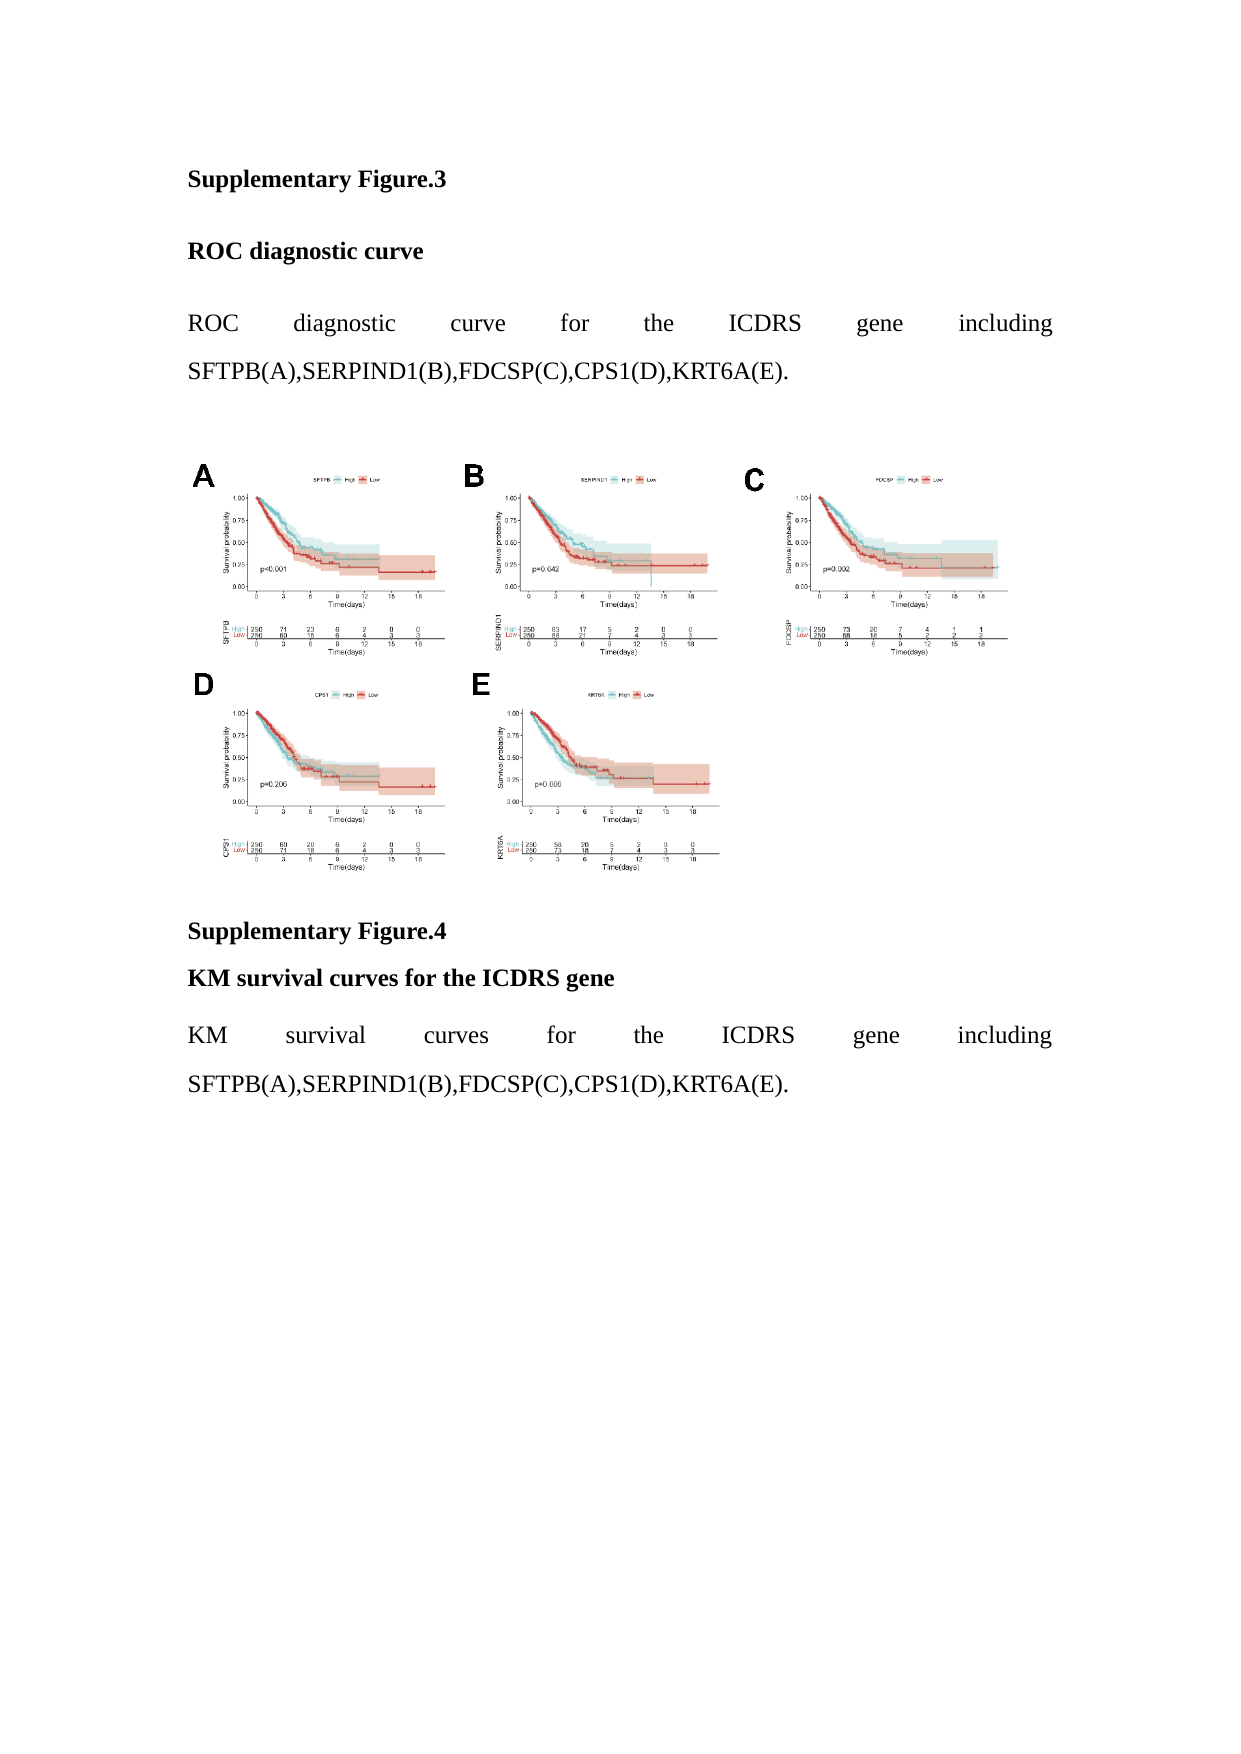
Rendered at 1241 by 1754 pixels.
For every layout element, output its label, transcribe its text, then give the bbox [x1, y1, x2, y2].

text ROC diagnostic curve [187, 234, 1053, 266]
text ROC diagnostic curve for the ICDRS gene including SFTPB(A),SERPIND1(B),FDCSP(C),CPS1(D),KRT6A(E). [187, 306, 1053, 387]
text Supplementary Figure.3 [187, 162, 1053, 194]
text KM survival curves for the ICDRS gene [187, 961, 1053, 993]
text KM survival curves for the ICDRS gene including SFTPB(A),SERPIND1(B),FDCSP(C),CPS1(D),KRT6A(E). [187, 1018, 1053, 1099]
text Supplementary Figure.4 [187, 914, 1053, 946]
picture [187, 401, 1053, 885]
